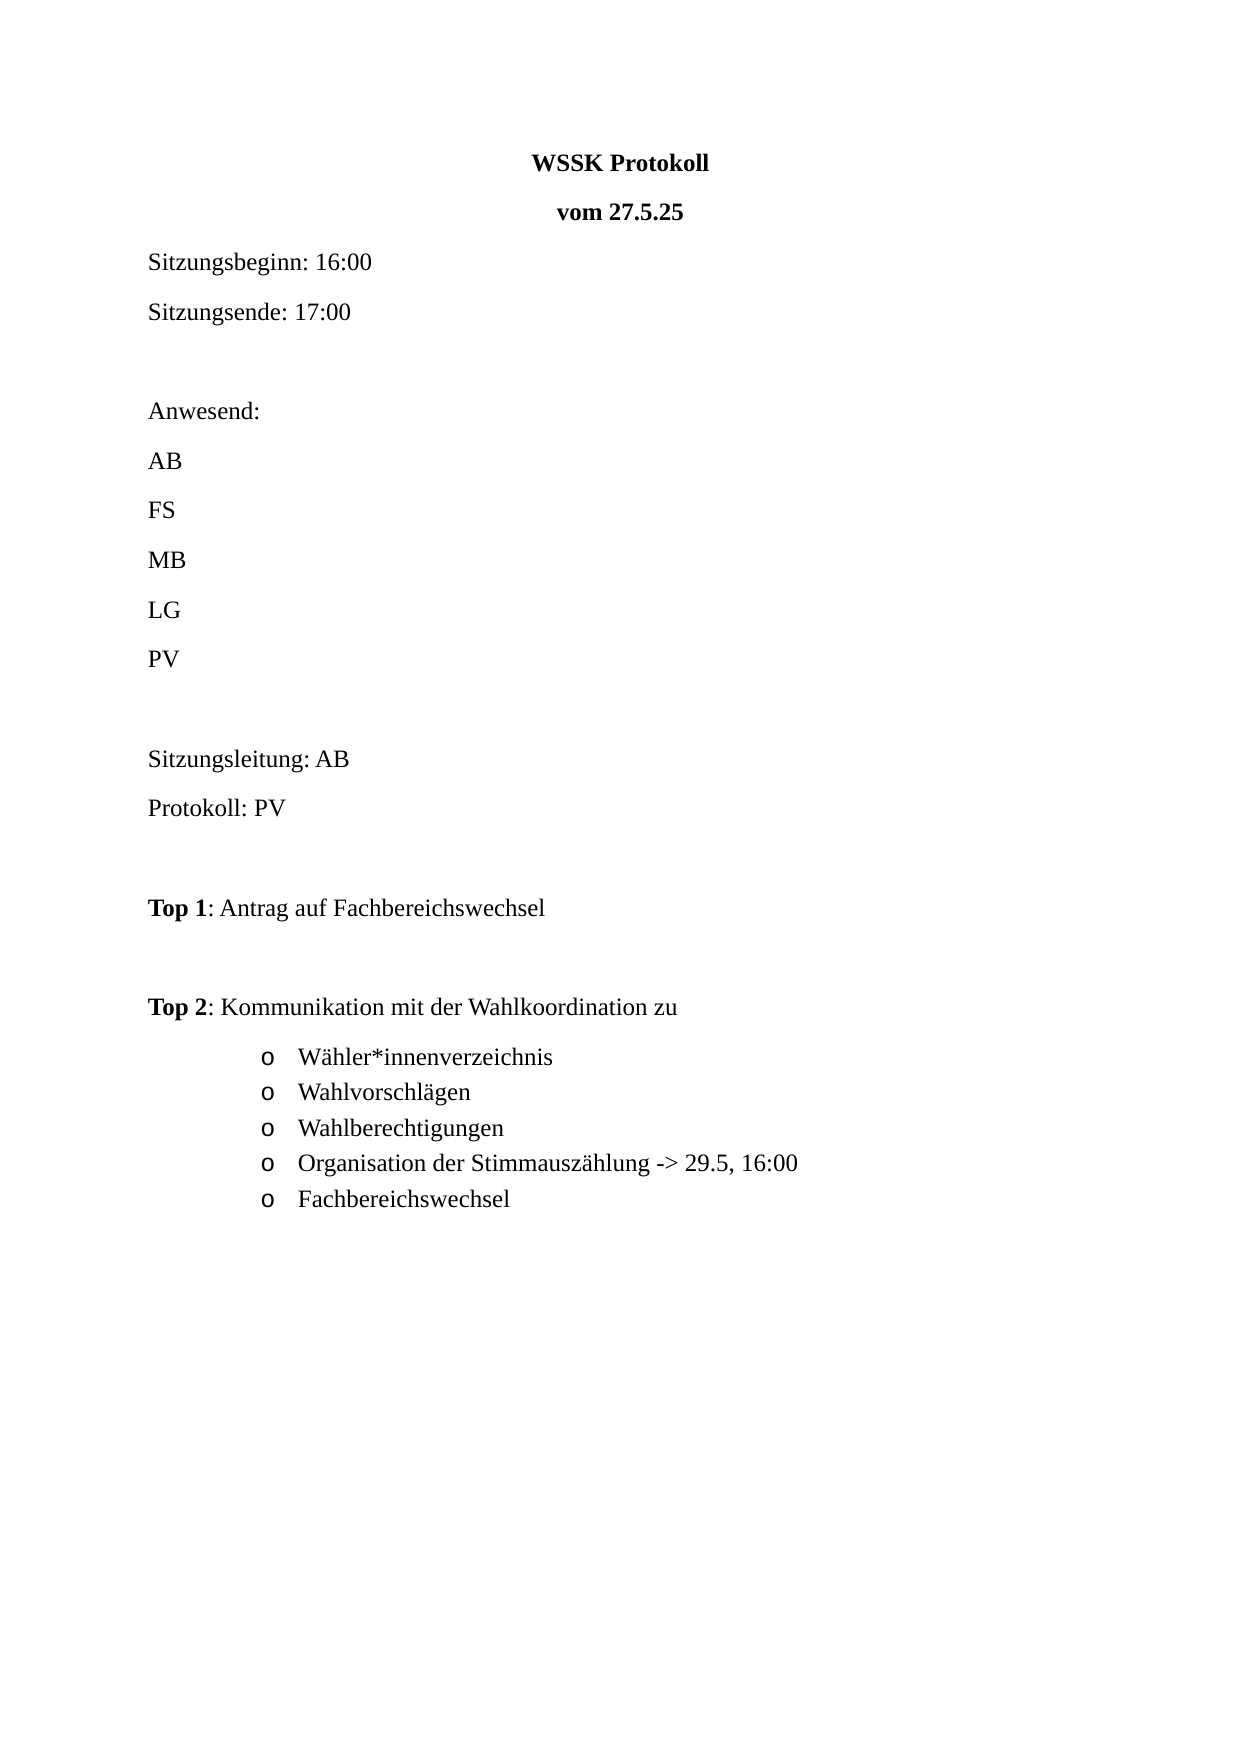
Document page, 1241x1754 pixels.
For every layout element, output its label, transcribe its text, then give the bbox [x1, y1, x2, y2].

text Top 1: Antrag auf Fachbereichswechsel [148, 893, 1093, 922]
text Sitzungsleitung: AB [148, 744, 1093, 773]
text PV [148, 644, 1093, 673]
list Fachbereichswechsel [260, 1184, 1093, 1214]
text Anwesend: [148, 396, 1093, 425]
text vom 27.5.25 [148, 197, 1093, 226]
text FS [148, 495, 1093, 524]
list Wahlvorschlägen [260, 1077, 1093, 1108]
text LG [148, 595, 1093, 623]
list Wahlberechtigungen [260, 1113, 1093, 1144]
text Protokoll: PV [148, 793, 1093, 822]
text AB [148, 446, 1093, 474]
list Organisation der Stimmauszählung -> 29.5, 16:00 [260, 1148, 1093, 1179]
text WSSK Protokoll [148, 148, 1093, 176]
text Sitzungsbeginn: 16:00 [148, 247, 1093, 276]
list Wähler*innenverzeichnis [260, 1042, 1093, 1073]
text Sitzungsende: 17:00 [148, 297, 1093, 325]
text MB [148, 545, 1093, 574]
text Top 2: Kommunikation mit der Wahlkoordination zu [148, 992, 1093, 1021]
